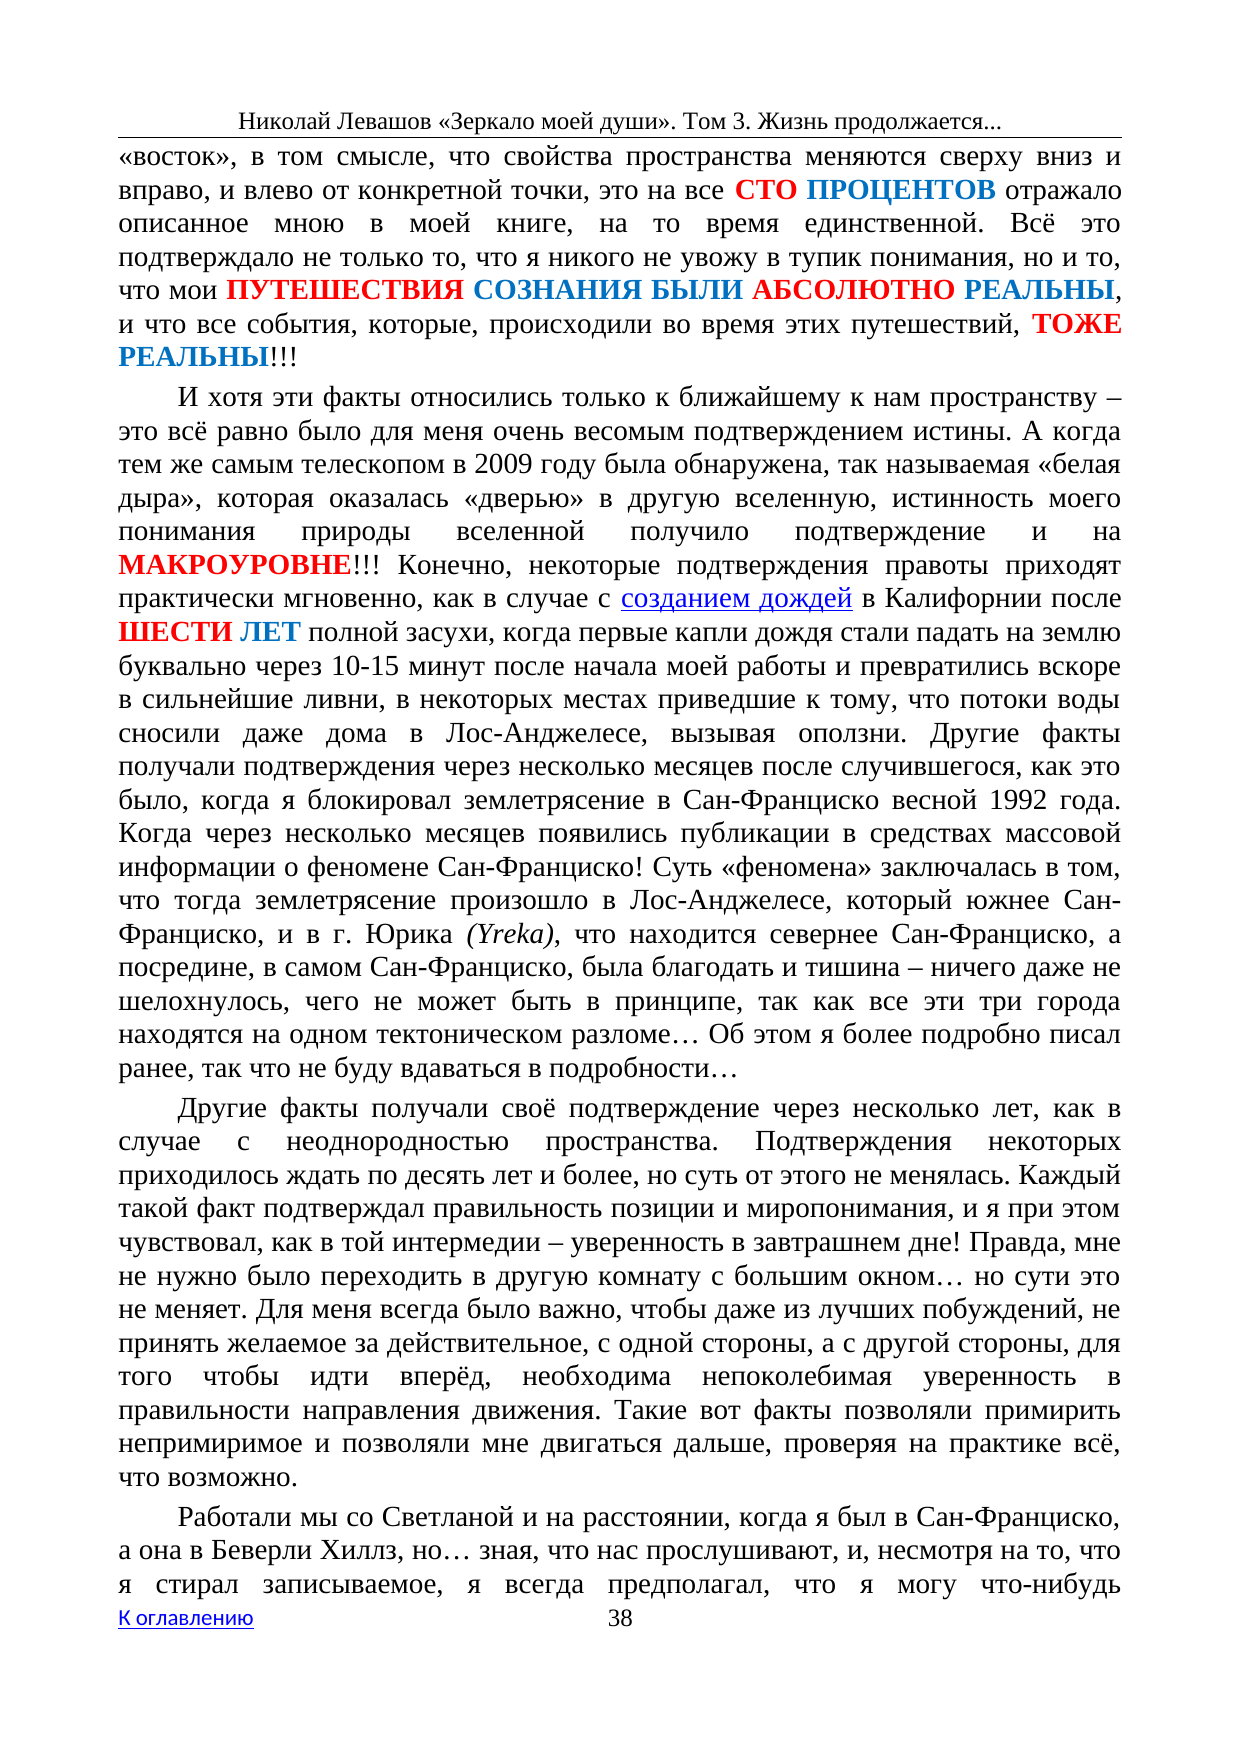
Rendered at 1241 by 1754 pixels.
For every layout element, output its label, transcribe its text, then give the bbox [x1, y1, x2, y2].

text Другие факты получали своё подтверждение через несколько лет, как в случае с неоднородностью пространства. Подтверждения некоторых приходилось ждать по десять лет и более, но суть от этого не менялась. Каждый такой факт подтверждал правильность позиции и миропонимания, и я при этом чувствовал, как в той интермедии – уверенность в завтрашнем дне! Правда, мне не нужно было переходить в другую комнату с большим окном… но сути это не меняет. Для меня всегда было важно, чтобы даже из лучших побуждений, не принять желаемое за действительное, с одной стороны, а с другой стороны, для того чтобы идти вперёд, необходима непоколебимая уверенность в правильности направления движения. Такие вот факты позволяли примирить непримиримое и позволяли мне двигаться дальше, проверяя на практике всё, что возможно. [118, 1090, 1122, 1492]
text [118, 138, 1122, 373]
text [118, 1499, 1122, 1599]
text И хотя эти факты относились только к ближайшему к нам пространству – это всё равно было для меня очень весомым подтверждением истины. А когда тем же самым телескопом в 2009 году была обнаружена, так называемая «белая дыра», которая оказалась «дверью» в другую вселенную, истинность моего понимания природы вселенной получило подтверждение и на МАКРОУРОВНЕ!!! Конечно, некоторые подтверждения правоты приходят практически мгновенно, как в случае с созданием дождей в Калифорнии после ШЕСТИ ЛЕТ полной засухи, когда первые капли дождя стали падать на землю буквально через 10-15 минут после начала моей работы и превратились вскоре в сильнейшие ливни, в некоторых местах приведшие к тому, что потоки воды сносили даже дома в Лос-Анджелесе, вызывая оползни. Другие факты получали подтверждения через несколько месяцев после случившегося, как это было, когда я блокировал землетрясение в Сан-Франциско весной 1992 года. Когда через несколько месяцев появились публикации в средствах массовой информации о феномене Сан-Франциско! Суть «феномена» заключалась в том, что тогда землетрясение произошло в Лос-Анджелесе, который южнее Сан-Франциско, и в г. Юрика (Yreka), что находится севернее Сан-Франциско, а посредине, в самом Сан-Франциско, была благодать и тишина – ничего даже не шелохнулось, чего не может быть в принципе, так как все эти три города находятся на одном тектоническом разломе… Об этом я более подробно писал ранее, так что не буду вдаваться в подробности… [118, 379, 1122, 1084]
